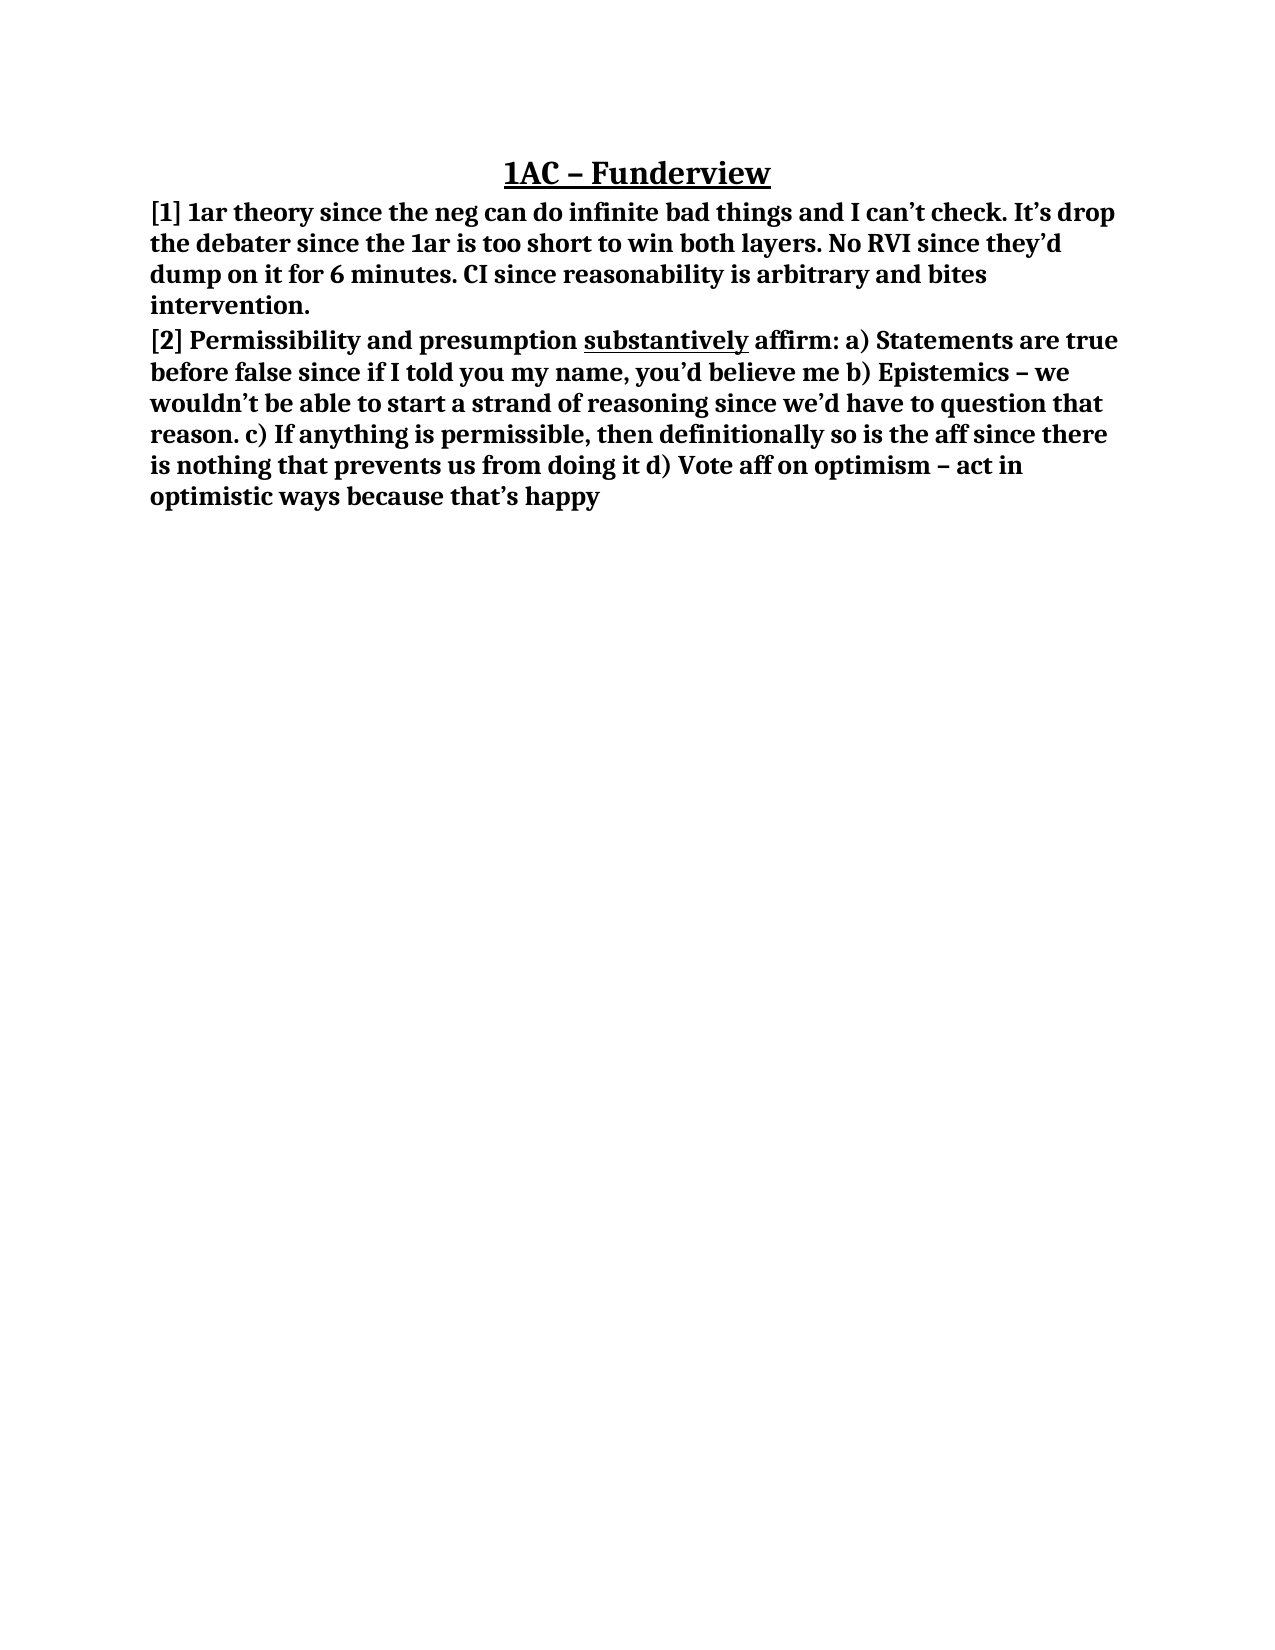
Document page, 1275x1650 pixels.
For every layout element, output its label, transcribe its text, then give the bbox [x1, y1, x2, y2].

subtitle [2] Permissibility and presumption substantively affirm: a) Statements are true before false since if I told you my name, you’d believe me b) Epistemics – we wouldn’t be able to start a strand of reasoning since we’d have to question that reason. c) If anything is permissible, then definitionally so is the aff since there is nothing that prevents us from doing it d) Vote aff on optimism – act in optimistic ways because that’s happy [150, 325, 1125, 512]
subtitle 1AC – Funderview [150, 154, 1125, 192]
subtitle [1] 1ar theory since the neg can do infinite bad things and I can’t check. It’s drop the debater since the 1ar is too short to win both layers. No RVI since they’d dump on it for 6 minutes. CI since reasonability is arbitrary and bites intervention. [150, 197, 1125, 321]
